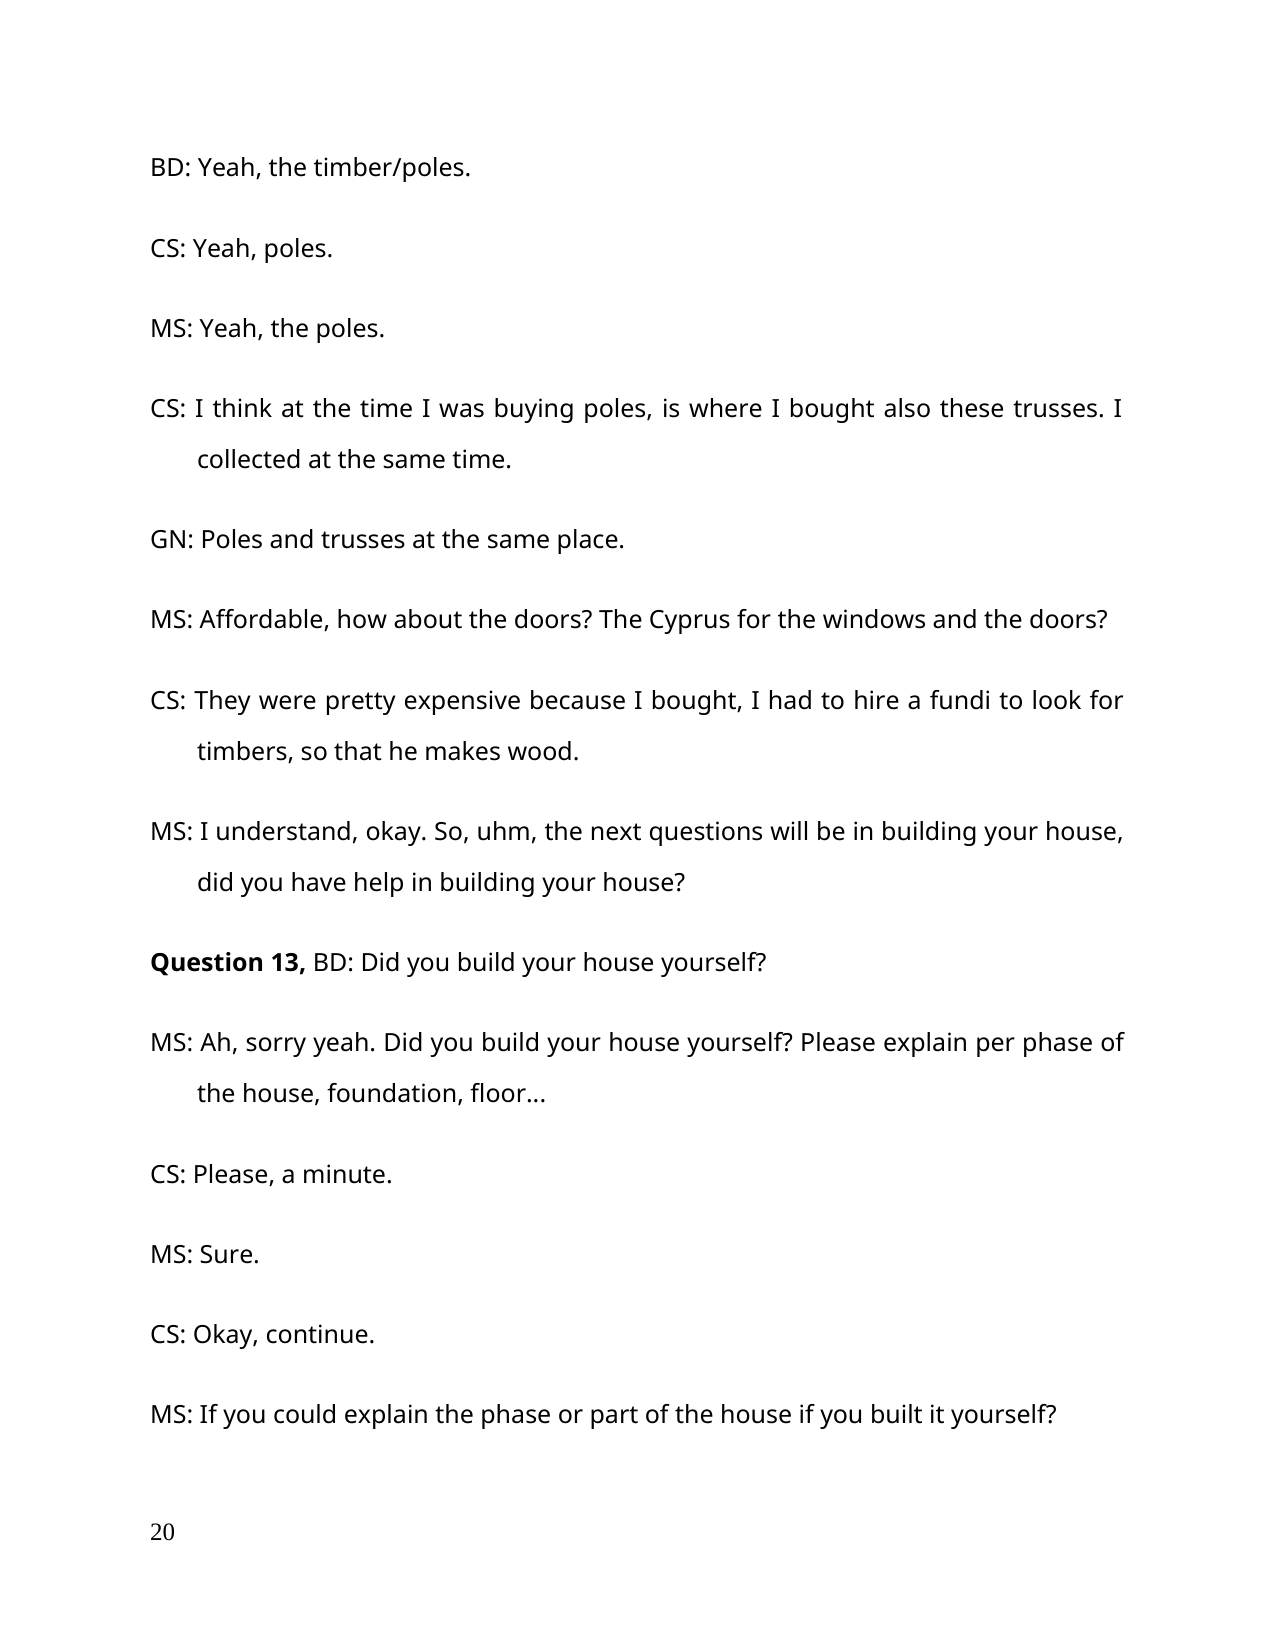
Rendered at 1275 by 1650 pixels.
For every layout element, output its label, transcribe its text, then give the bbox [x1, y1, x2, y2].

text MS: Sure. [150, 1236, 1125, 1271]
text MS: If you could explain the phase or part of the house if you built it yourself? [150, 1397, 1125, 1431]
text MS: I understand, okay. So, uhm, the next questions will be in building your house, did you have help in building your house? [150, 813, 1125, 899]
text CS: Please, a minute. [150, 1156, 1125, 1190]
text Question 13, BD: Did you build your house yourself? [150, 945, 1125, 979]
text MS: Yeah, the poles. [150, 310, 1125, 344]
text GN: Poles and trusses at the same place. [150, 522, 1125, 556]
text CS: They were pretty expensive because I bought, I had to hire a fundi to look for timbers, so that he makes wood. [150, 682, 1125, 767]
text MS: Affordable, how about the doors? The Cyprus for the windows and the doors? [150, 602, 1125, 636]
text BD: Yeah, the timber/poles. [150, 150, 1125, 184]
text CS: Okay, continue. [150, 1317, 1125, 1351]
text MS: Ah, sorry yeah. Did you build your house yourself? Please explain per phase of the house, foundation, floor... [150, 1025, 1125, 1110]
text CS: Yeah, poles. [150, 230, 1125, 264]
text CS: I think at the time I was buying poles, is where I bought also these trusses. I collected at the same time. [150, 391, 1125, 476]
